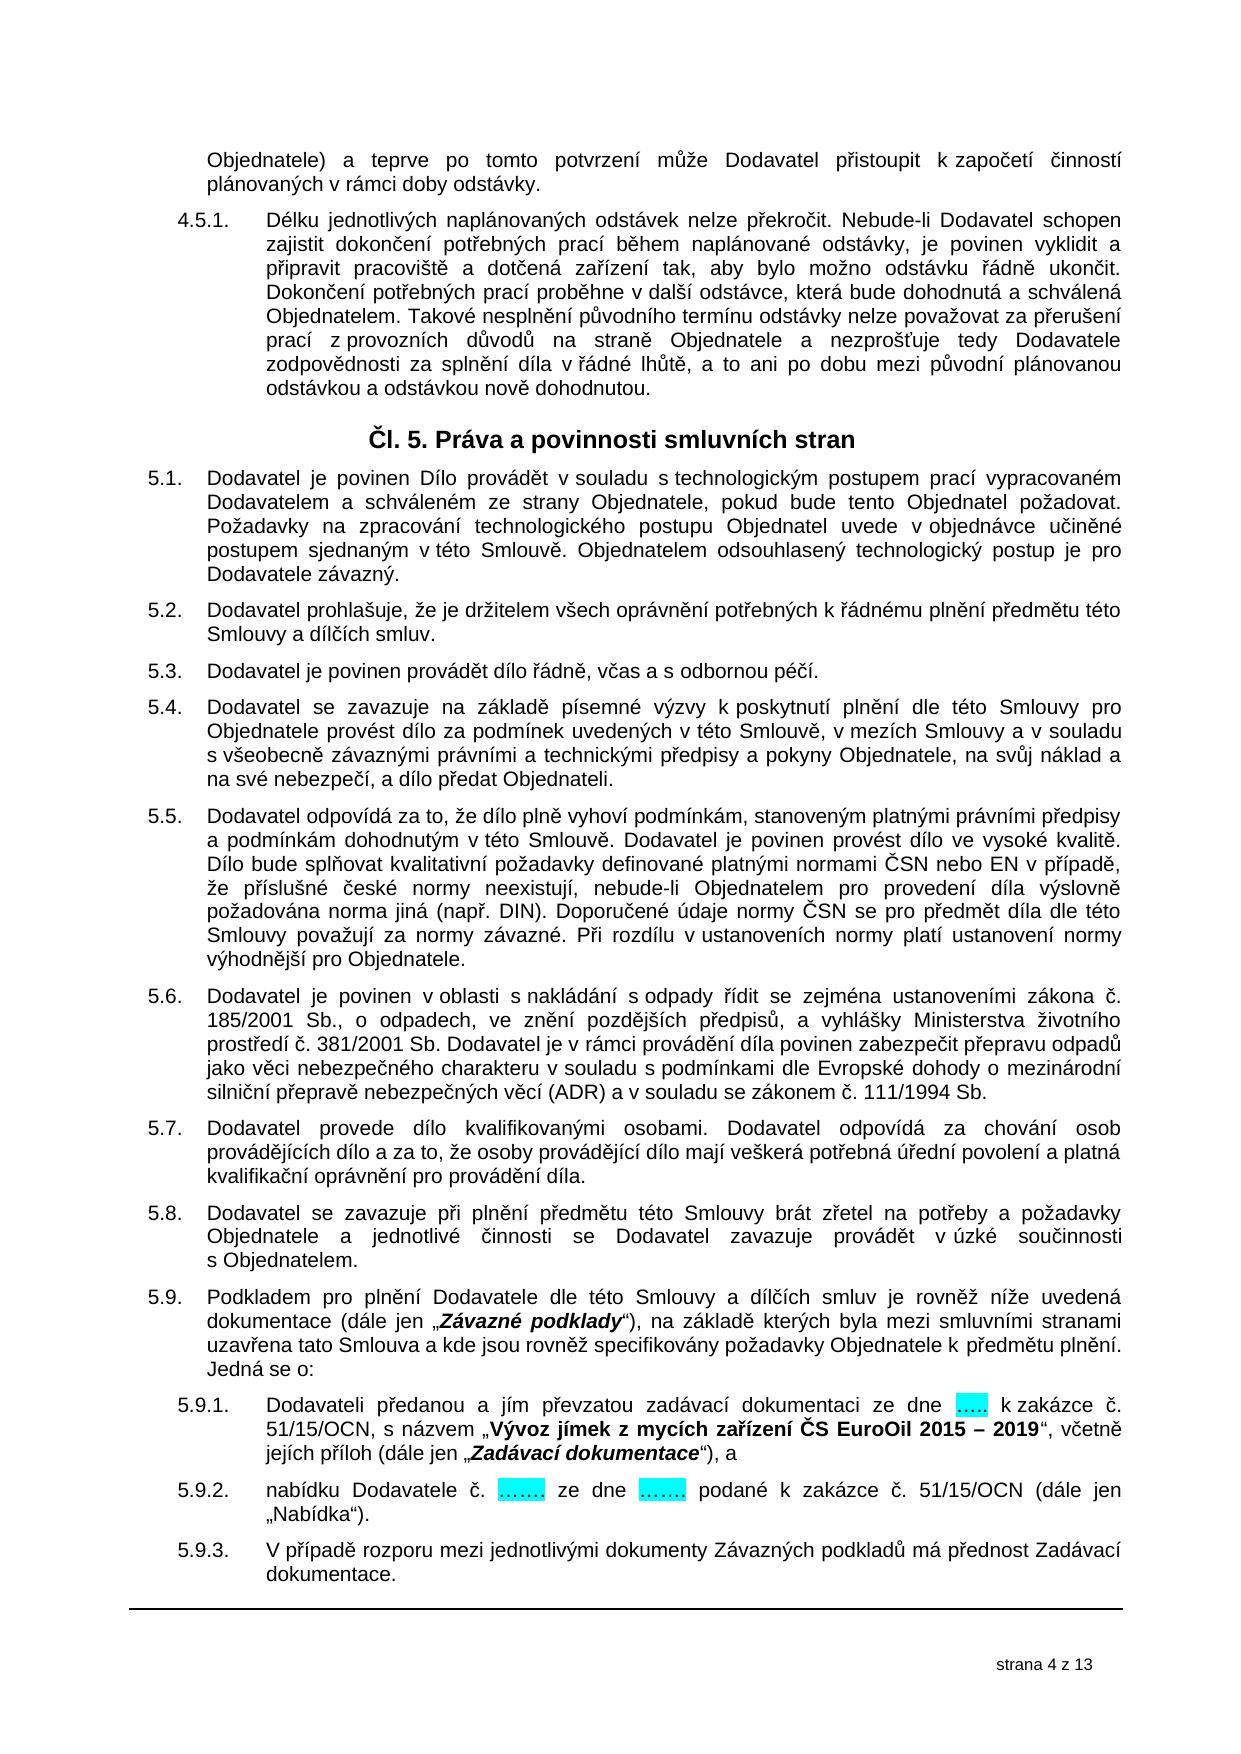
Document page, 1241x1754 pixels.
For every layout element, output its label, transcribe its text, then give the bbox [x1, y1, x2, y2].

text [148, 148, 1122, 196]
text Délku jednotlivých naplánovaných odstávek nelze překročit. Nebude-li Dodavatel schopen zajistit dokončení potřebných prací během naplánované odstávky, je povinen vyklidit a připravit pracoviště a dotčená zařízení tak, aby bylo možno odstávku řádně ukončit. Dokončení potřebných prací proběhne v další odstávce, která bude dohodnutá a schválená Objednatelem. Takové nesplnění původního termínu odstávky nelze považovat za přerušení prací z provozních důvodů na straně Objednatele a nezprošťuje tedy Dodavatele zodpovědnosti za splnění díla v řádné lhůtě, a to ani po dobu mezi původní plánovanou odstávkou a odstávkou nově dohodnutou. [177, 208, 1122, 400]
text Dodavatel prohlašuje, že je držitelem všech oprávnění potřebných k řádnému plnění předmětu této Smlouvy a dílčích smluv. [148, 598, 1122, 646]
text Dodavatel odpovídá za to, že dílo plně vyhoví podmínkám, stanoveným platnými právními předpisy a podmínkám dohodnutým v této Smlouvě. Dodavatel je povinen provést dílo ve vysoké kvalitě. Dílo bude splňovat kvalitativní požadavky definované platnými normami ČSN nebo EN v případě, že příslušné české normy neexistují, nebude-li Objednatelem pro provedení díla výslovně požadována norma jiná (např. DIN). Doporučené údaje normy ČSN se pro předmět díla dle této Smlouvy považují za normy závazné. Při rozdílu v ustanoveních normy platí ustanovení normy výhodnější pro Objednatele. [148, 803, 1122, 971]
text Dodavatel je povinen v oblasti s nakládání s odpady řídit se zejména ustanoveními zákona č. 185/2001 Sb., o odpadech, ve znění pozdějších předpisů, a vyhlášky Ministerstva životního prostředí č. 381/2001 Sb. Dodavatel je v rámci provádění díla povinen zabezpečit přepravu odpadů jako věci nebezpečného charakteru v souladu s podmínkami dle Evropské dohody o mezinárodní silniční přepravě nebezpečných věcí (ADR) a v souladu se zákonem č. 111/1994 Sb. [148, 984, 1122, 1103]
text Dodavatel se zavazuje při plnění předmětu této Smlouvy brát zřetel na potřeby a požadavky Objednatele a jednotlivé činnosti se Dodavatel zavazuje provádět v úzké součinnosti s Objednatelem. [148, 1200, 1122, 1272]
text Dodavatel se zavazuje na základě písemné výzvy k poskytnutí plnění dle této Smlouvy pro Objednatele provést dílo za podmínek uvedených v této Smlouvě, v mezích Smlouvy a v souladu s všeobecně závaznými právními a technickými předpisy a pokyny Objednatele, na svůj náklad a na své nebezpečí, a dílo předat Objednateli. [148, 695, 1122, 791]
text Dodavatel je povinen Dílo provádět v souladu s technologickým postupem prací vypracovaném Dodavatelem a schváleném ze strany Objednatele, pokud bude tento Objednatel požadovat. Požadavky na zpracování technologického postupu Objednatel uvede v objednávce učiněné postupem sjednaným v této Smlouvě. Objednatelem odsouhlasený technologický postup je pro Dodavatele závazný. [148, 466, 1122, 586]
text Dodavatel je povinen provádět dílo řádně, včas a s odbornou péčí. [148, 659, 1122, 683]
text nabídku Dodavatele č. ……. ze dne ……. podané k zakázce č. 51/15/OCN (dále jen „Nabídka“). [177, 1477, 1122, 1525]
text Podkladem pro plnění Dodavatele dle této Smlouvy a dílčích smluv je rovněž níže uvedená dokumentace (dále jen „Závazné podklady“), na základě kterých byla mezi smluvními stranami uzavřena tato Smlouva a kde jsou rovněž specifikovány požadavky Objednatele k předmětu plnění. Jedná se o: [148, 1285, 1122, 1381]
text Práva a povinnosti smluvních stran [102, 425, 1122, 453]
text V případě rozporu mezi jednotlivými dokumenty Závazných podkladů má přednost Zadávací dokumentace. [177, 1538, 1122, 1586]
text Dodavatel provede dílo kvalifikovanými osobami. Dodavatel odpovídá za chování osob provádějících dílo a za to, že osoby provádějící dílo mají veškerá potřebná úřední povolení a platná kvalifikační oprávnění pro provádění díla. [148, 1116, 1122, 1188]
text Dodavateli předanou a jím převzatou zadávací dokumentaci ze dne ….. k zakázce č. 51/15/OCN, s názvem „Vývoz jímek z mycích zařízení ČS EuroOil 2015 – 2019“, včetně jejích příloh (dále jen „Zadávací dokumentace“), a [177, 1393, 1122, 1465]
